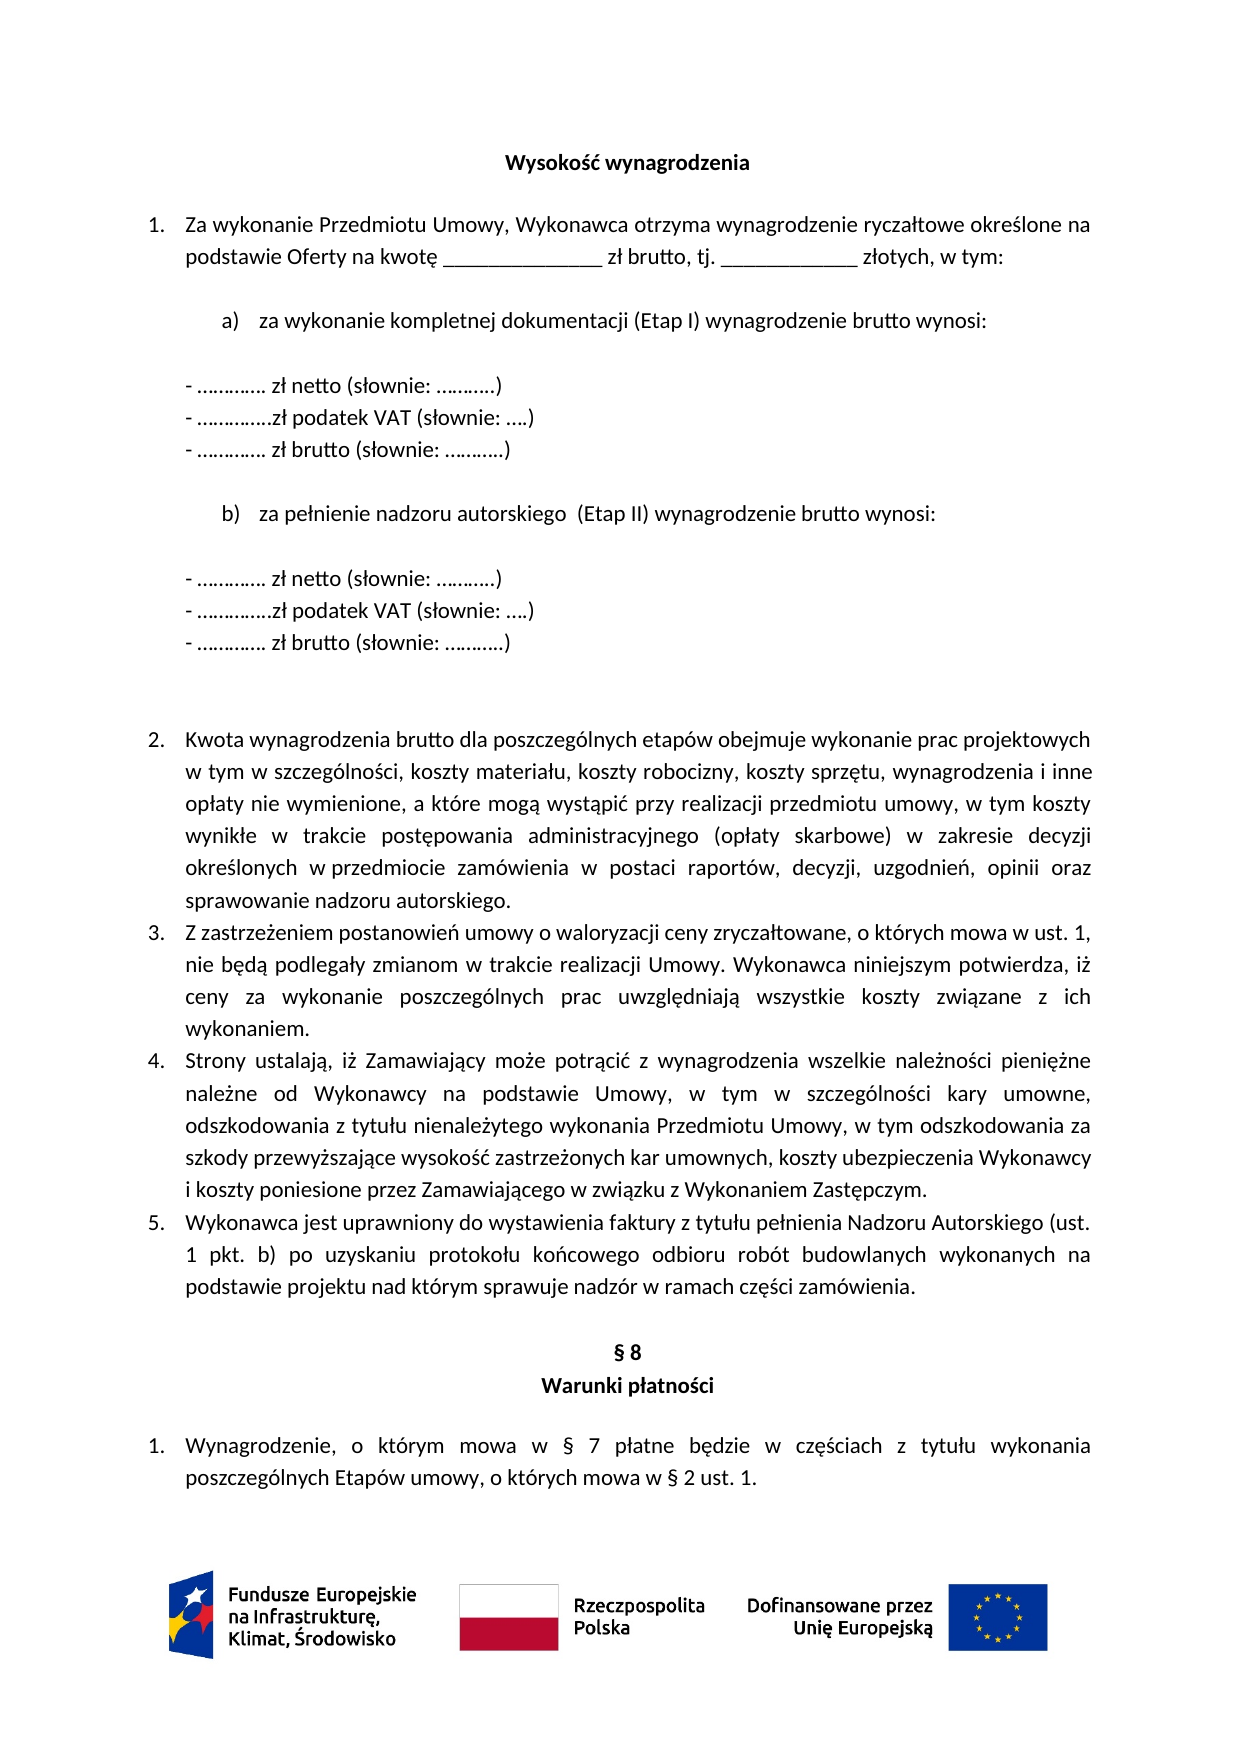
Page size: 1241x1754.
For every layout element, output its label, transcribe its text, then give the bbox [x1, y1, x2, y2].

list Wynagrodzenie, o którym mowa w § 7 płatne będzie w częściach z tytułu wykonania poszczególnych Etapów umowy, o których mowa w § 2 ust. 1. [148, 1431, 1093, 1491]
list za wykonanie kompletnej dokumentacji (Etap I) wynagrodzenie brutto wynosi: [221, 306, 1093, 334]
list Strony ustalają, iż Zamawiający może potrącić z wynagrodzenia wszelkie należności pieniężne należne od Wykonawcy na podstawie Umowy, w tym w szczególności kary umowne, odszkodowania z tytułu nienależytego wykonania Przedmiotu Umowy, w tym odszkodowania za szkody przewyższające wysokość zastrzeżonych kar umownych, koszty ubezpieczenia Wykonawcy i koszty poniesione przez Zamawiającego w związku z Wykonaniem Zastępczym. [148, 1047, 1093, 1203]
subtitle § 8 [162, 1338, 1093, 1366]
list - …………..zł podatek VAT (słownie: ….) [185, 403, 1093, 431]
list Wykonawca jest uprawniony do wystawienia faktury z tytułu pełnienia Nadzoru Autorskiego (ust. 1 pkt. b) po uzyskaniu protokołu końcowego odbioru robót budowlanych wykonanych na podstawie projektu nad którym sprawuje nadzór w ramach części zamówienia. [148, 1208, 1093, 1300]
list - …………. zł netto (słownie: ………..) [185, 371, 1093, 399]
subtitle Warunki płatności [162, 1371, 1093, 1399]
list - …………. zł brutto (słownie: ………..) [185, 628, 1093, 656]
subtitle Wysokość wynagrodzenia [162, 148, 1093, 176]
list Za wykonanie Przedmiotu Umowy, Wykonawca otrzyma wynagrodzenie ryczałtowe określone na podstawie Oferty na kwotę ______________ zł brutto, tj. ____________ złotych, w tym: [148, 210, 1093, 270]
list - …………. zł brutto (słownie: ………..) [185, 435, 1093, 463]
picture [147, 1548, 1069, 1681]
list Z zastrzeżeniem postanowień umowy o waloryzacji ceny zryczałtowane, o których mowa w ust. 1, nie będą podlegały zmianom w trakcie realizacji Umowy. Wykonawca niniejszym potwierdza, iż ceny za wykonanie poszczególnych prac uwzględniają wszystkie koszty związane z ich wykonaniem. [148, 918, 1093, 1042]
list Kwota wynagrodzenia brutto dla poszczególnych etapów obejmuje wykonanie prac projektowych w tym w szczególności, koszty materiału, koszty robocizny, koszty sprzętu, wynagrodzenia i inne opłaty nie wymienione, a które mogą wystąpić przy realizacji przedmiotu umowy, w tym koszty wynikłe w trakcie postępowania administracyjnego (opłaty skarbowe) w zakresie decyzji określonych w przedmiocie zamówienia w postaci raportów, decyzji, uzgodnień, opinii oraz sprawowanie nadzoru autorskiego. [148, 725, 1093, 914]
list - …………..zł podatek VAT (słownie: ….) [185, 596, 1093, 624]
list - …………. zł netto (słownie: ………..) [185, 564, 1093, 592]
list za pełnienie nadzoru autorskiego (Etap II) wynagrodzenie brutto wynosi: [221, 499, 1093, 527]
